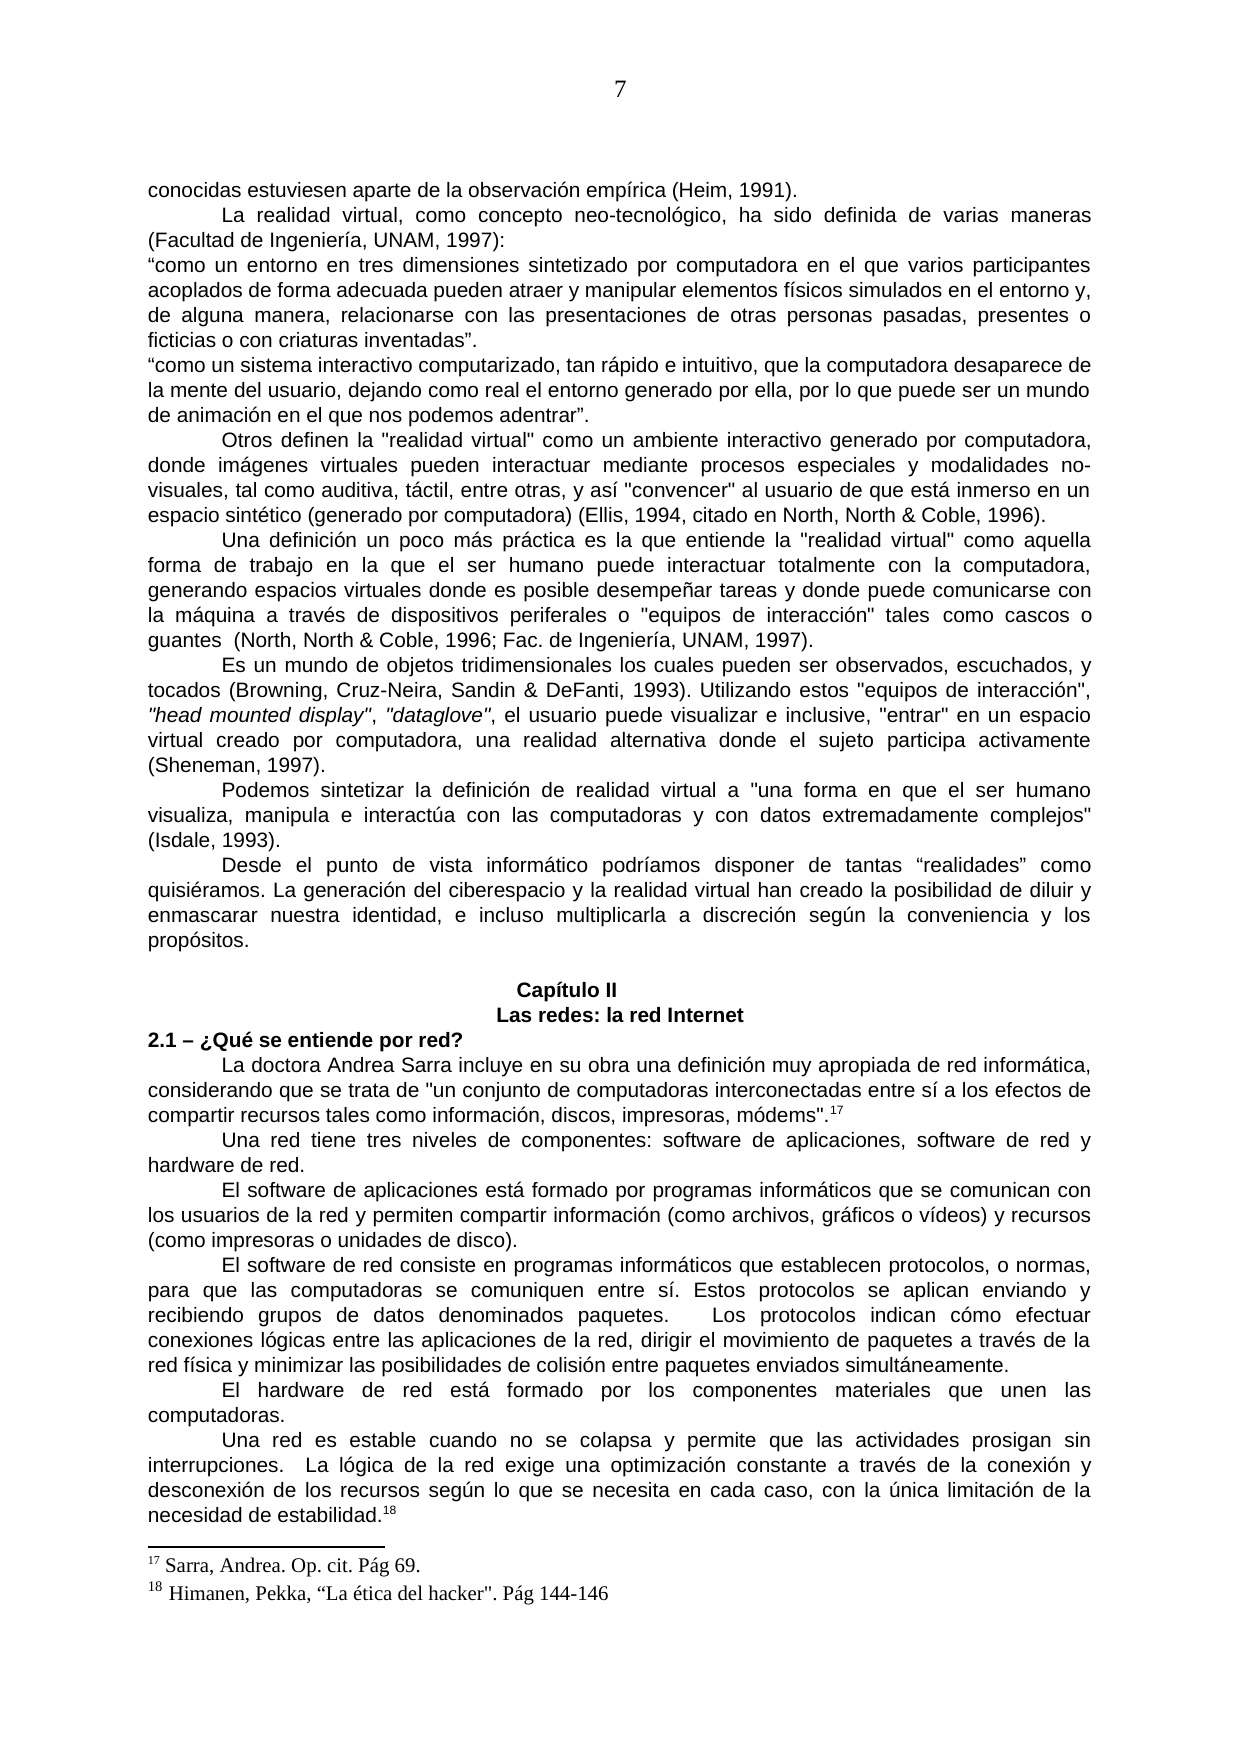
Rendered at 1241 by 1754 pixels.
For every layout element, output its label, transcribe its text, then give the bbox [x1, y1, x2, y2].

text Otros definen la "realidad virtual" como un ambiente interactivo generado por computadora, donde imágenes virtuales pueden interactuar mediante procesos especiales y modalidades no-visuales, tal como auditiva, táctil, entre otras, y así "convencer" al usuario de que está inmerso en un espacio sintético (generado por computadora) (Ellis, 1994, citado en North, North & Coble, 1996). [148, 427, 1092, 527]
text El software de aplicaciones está formado por programas informáticos que se comunican con los usuarios de la red y permiten compartir información (como archivos, gráficos o vídeos) y recursos (como impresoras o unidades de disco). [148, 1177, 1092, 1252]
text “como un sistema interactivo computarizado, tan rápido e intuitivo, que la computadora desaparece de la mente del usuario, dejando como real el entorno generado por ella, por lo que puede ser un mundo de animación en el que nos podemos adentrar”. [148, 352, 1092, 427]
text Desde el punto de vista informático podríamos disponer de tantas “realidades” como quisiéramos. La generación del ciberespacio y la realidad virtual han creado la posibilidad de diluir y enmascarar nuestra identidad, e incluso multiplicarla a discreción según la conveniencia y los propósitos. [148, 852, 1092, 952]
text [148, 177, 1092, 202]
text “como un entorno en tres dimensiones sintetizado por computadora en el que varios participantes acoplados de forma adecuada pueden atraer y manipular elementos físicos simulados en el entorno y, de alguna manera, relacionarse con las presentaciones de otras personas pasadas, presentes o ficticias o con criaturas inventadas”. [148, 252, 1092, 352]
text Una red es estable cuando no se colapsa y permite que las actividades prosigan sin interrupciones. La lógica de la red exige una optimización constante a través de la conexión y desconexión de los recursos según lo que se necesita en cada caso, con la única limitación de la necesidad de estabilidad. [148, 1427, 1092, 1527]
text Una definición un poco más práctica es la que entiende la "realidad virtual" como aquella forma de trabajo en la que el ser humano puede interactuar totalmente con la computadora, generando espacios virtuales donde es posible desempeñar tareas y donde puede comunicarse con la máquina a través de dispositivos periferales o "equipos de interacción" tales como cascos o guantes (North, North & Coble, 1996; Fac. de Ingeniería, UNAM, 1997). [148, 527, 1092, 652]
text Capítulo II [443, 977, 1092, 1002]
text 2.1 – ¿Qué se entiende por red? [148, 1027, 1092, 1052]
text Una red tiene tres niveles de componentes: software de aplicaciones, software de red y hardware de red. [148, 1127, 1092, 1177]
text Las redes: la red Internet [148, 1002, 1092, 1027]
text La realidad virtual, como concepto neo-tecnológico, ha sido definida de varias maneras (Facultad de Ingeniería, UNAM, 1997): [148, 202, 1092, 252]
text El software de red consiste en programas informáticos que establecen protocolos, o normas, para que las computadoras se comuniquen entre sí. Estos protocolos se aplican enviando y recibiendo grupos de datos denominados paquetes. Los protocolos indican cómo efectuar conexiones lógicas entre las aplicaciones de la red, dirigir el movimiento de paquetes a través de la red física y minimizar las posibilidades de colisión entre paquetes enviados simultáneamente. [148, 1252, 1092, 1377]
text El hardware de red está formado por los componentes materiales que unen las computadoras. [148, 1377, 1092, 1427]
text Podemos sintetizar la definición de realidad virtual a "una forma en que el ser humano visualiza, manipula e interactúa con las computadoras y con datos extremadamente complejos" (Isdale, 1993). [148, 777, 1092, 852]
text Es un mundo de objetos tridimensionales los cuales pueden ser observados, escuchados, y tocados (Browning, Cruz-Neira, Sandin & DeFanti, 1993). Utilizando estos "equipos de interacción", "head mounted display", "dataglove", el usuario puede visualizar e inclusive, "entrar" en un espacio virtual creado por computadora, una realidad alternativa donde el sujeto participa activamente (Sheneman, 1997). [148, 652, 1092, 777]
text La doctora Andrea Sarra incluye en su obra una definición muy apropiada de red informática, considerando que se trata de "un conjunto de computadoras interconectadas entre sí a los efectos de compartir recursos tales como información, discos, impresoras, módems". [148, 1052, 1092, 1127]
